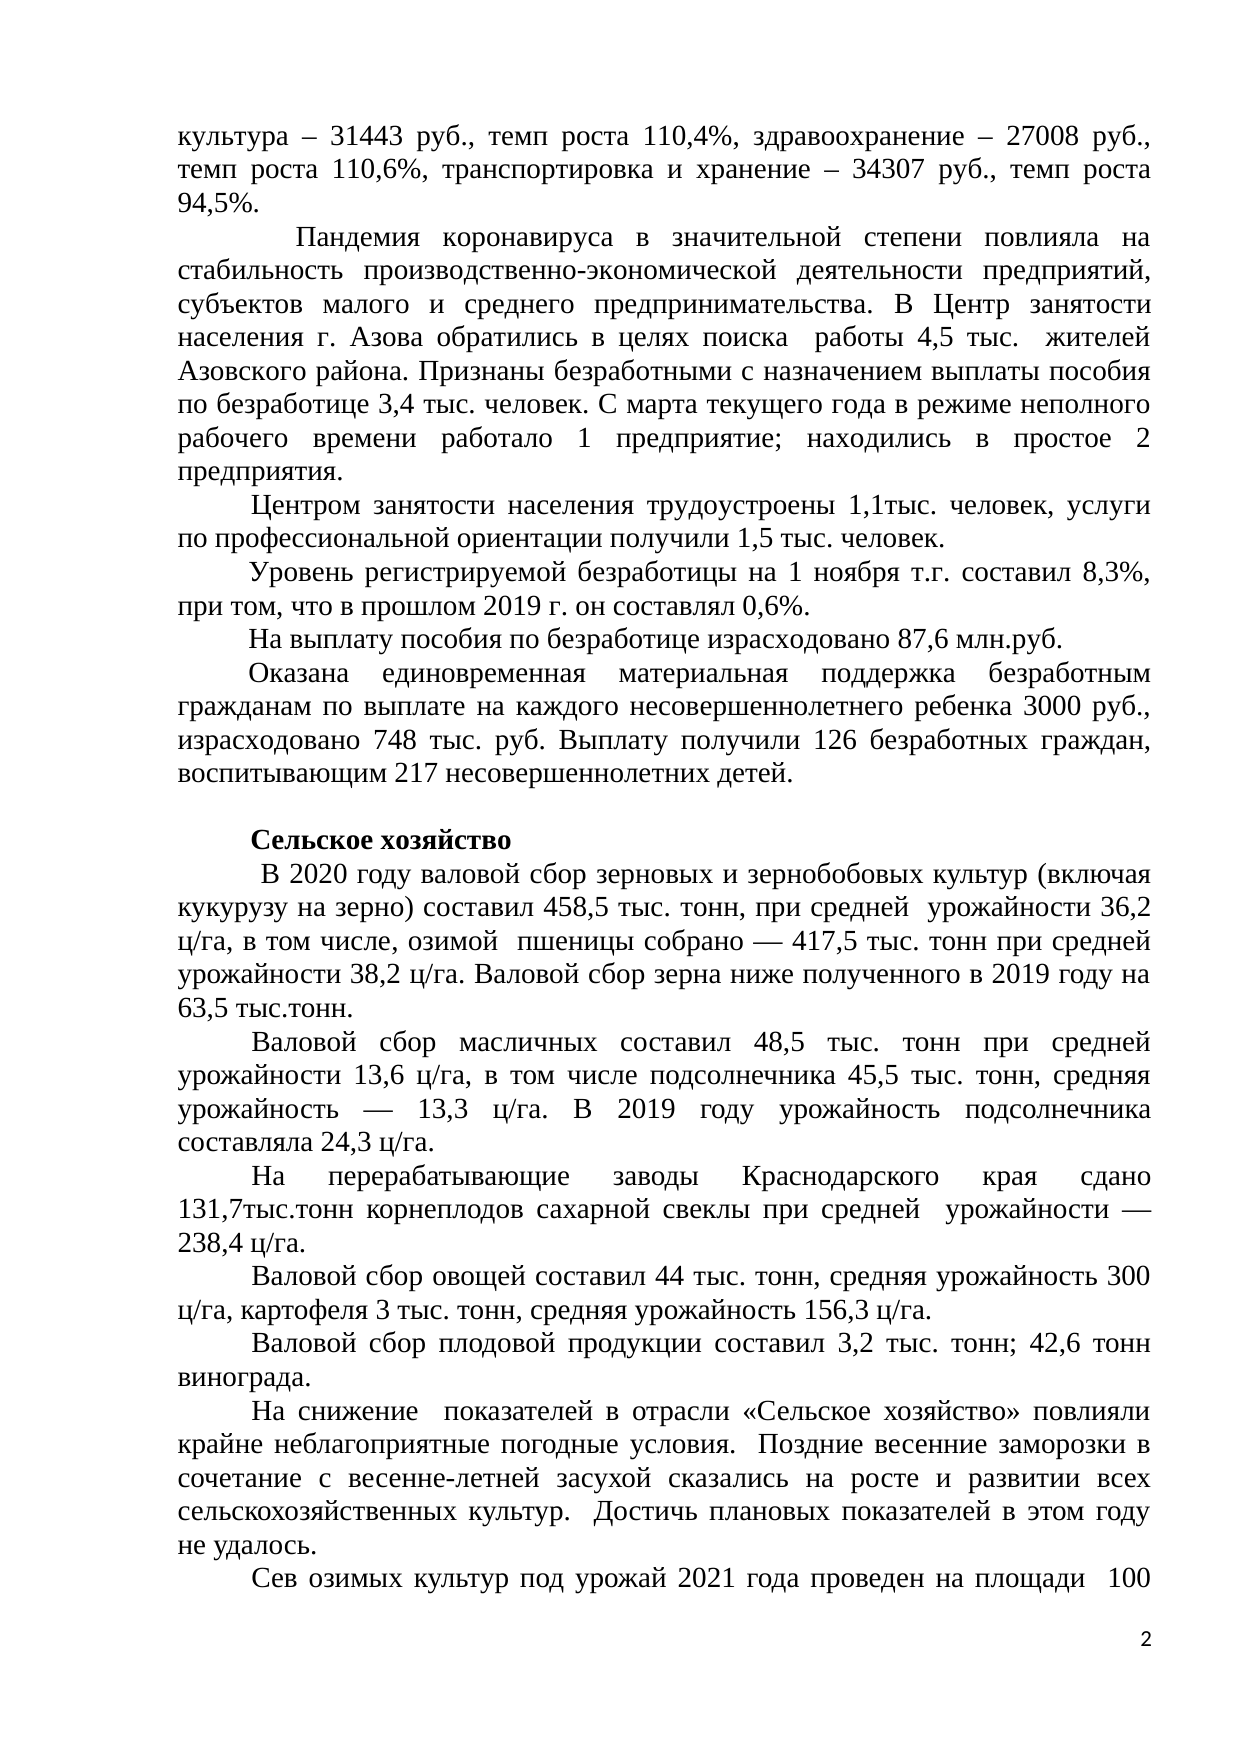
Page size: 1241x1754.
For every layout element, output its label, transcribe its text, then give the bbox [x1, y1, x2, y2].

text Валовой сбор овощей составил 44 тыс. тонн, средняя урожайность 300 ц/га, картофеля 3 тыс. тонн, средняя урожайность 156,3 ц/га. [177, 1258, 1152, 1326]
text Оказана единовременная материальная поддержка безработным гражданам по выплате на каждого несовершеннолетнего ребенка 3000 руб., израсходовано 748 тыс. руб. Выплату получили 126 безработных граждан, воспитывающим 217 несовершеннолетних детей. [177, 655, 1152, 789]
text Уровень регистрируемой безработицы на 1 ноября т.г. составил 8,3%, при том, что в прошлом 2019 г. он составлял 0,6%. [177, 554, 1152, 621]
text Пандемия коронавируса в значительной степени повлияла на стабильность производственно-экономической деятельности предприятий, субъектов малого и среднего предпринимательства. В Центр занятости населения г. Азова обратились в целях поиска работы 4,5 тыс. жителей Азовского района. Признаны безработными с назначением выплаты пособия по безработице 3,4 тыс. человек. С марта текущего года в режиме неполного рабочего времени работало 1 предприятие; находились в простое 2 предприятия. [177, 219, 1152, 487]
text Валовой сбор плодовой продукции составил 3,2 тыс. тонн; 42,6 тонн винограда. [177, 1326, 1152, 1393]
text На перерабатывающие заводы Краснодарского края сдано 131,7тыс.тонн корнеплодов сахарной свеклы при средней урожайности — 238,4 ц/га. [177, 1158, 1152, 1258]
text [177, 1560, 1152, 1594]
text На снижение показателей в отрасли «Сельское хозяйство» повлияли крайне неблагоприятные погодные условия. Поздние весенние заморозки в сочетание с весенне-летней засухой сказались на росте и развитии всех сельскохозяйственных культур. Достичь плановых показателей в этом году не удалось. [177, 1393, 1152, 1560]
text На выплату пособия по безработице израсходовано 87,6 млн.руб. [177, 621, 1152, 655]
text В 2020 году валовой сбор зерновых и зернобобовых культур (включая кукурузу на зерно) составил 458,5 тыс. тонн, при средней урожайности 36,2 ц/га, в том числе, озимой пшеницы собрано — 417,5 тыс. тонн при средней урожайности 38,2 ц/га. Валовой сбор зерна ниже полученного в 2019 году на 63,5 тыс.тонн. [177, 856, 1152, 1024]
text Сельское хозяйство [177, 822, 1152, 856]
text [177, 118, 1152, 219]
text Центром занятости населения трудоустроены 1,1тыс. человек, услуги по профессиональной ориентации получили 1,5 тыс. человек. [177, 487, 1152, 554]
text Валовой сбор масличных составил 48,5 тыс. тонн при средней урожайности 13,6 ц/га, в том числе подсолнечника 45,5 тыс. тонн, средняя урожайность — 13,3 ц/га. В 2019 году урожайность подсолнечника составляла 24,3 ц/га. [177, 1024, 1152, 1158]
